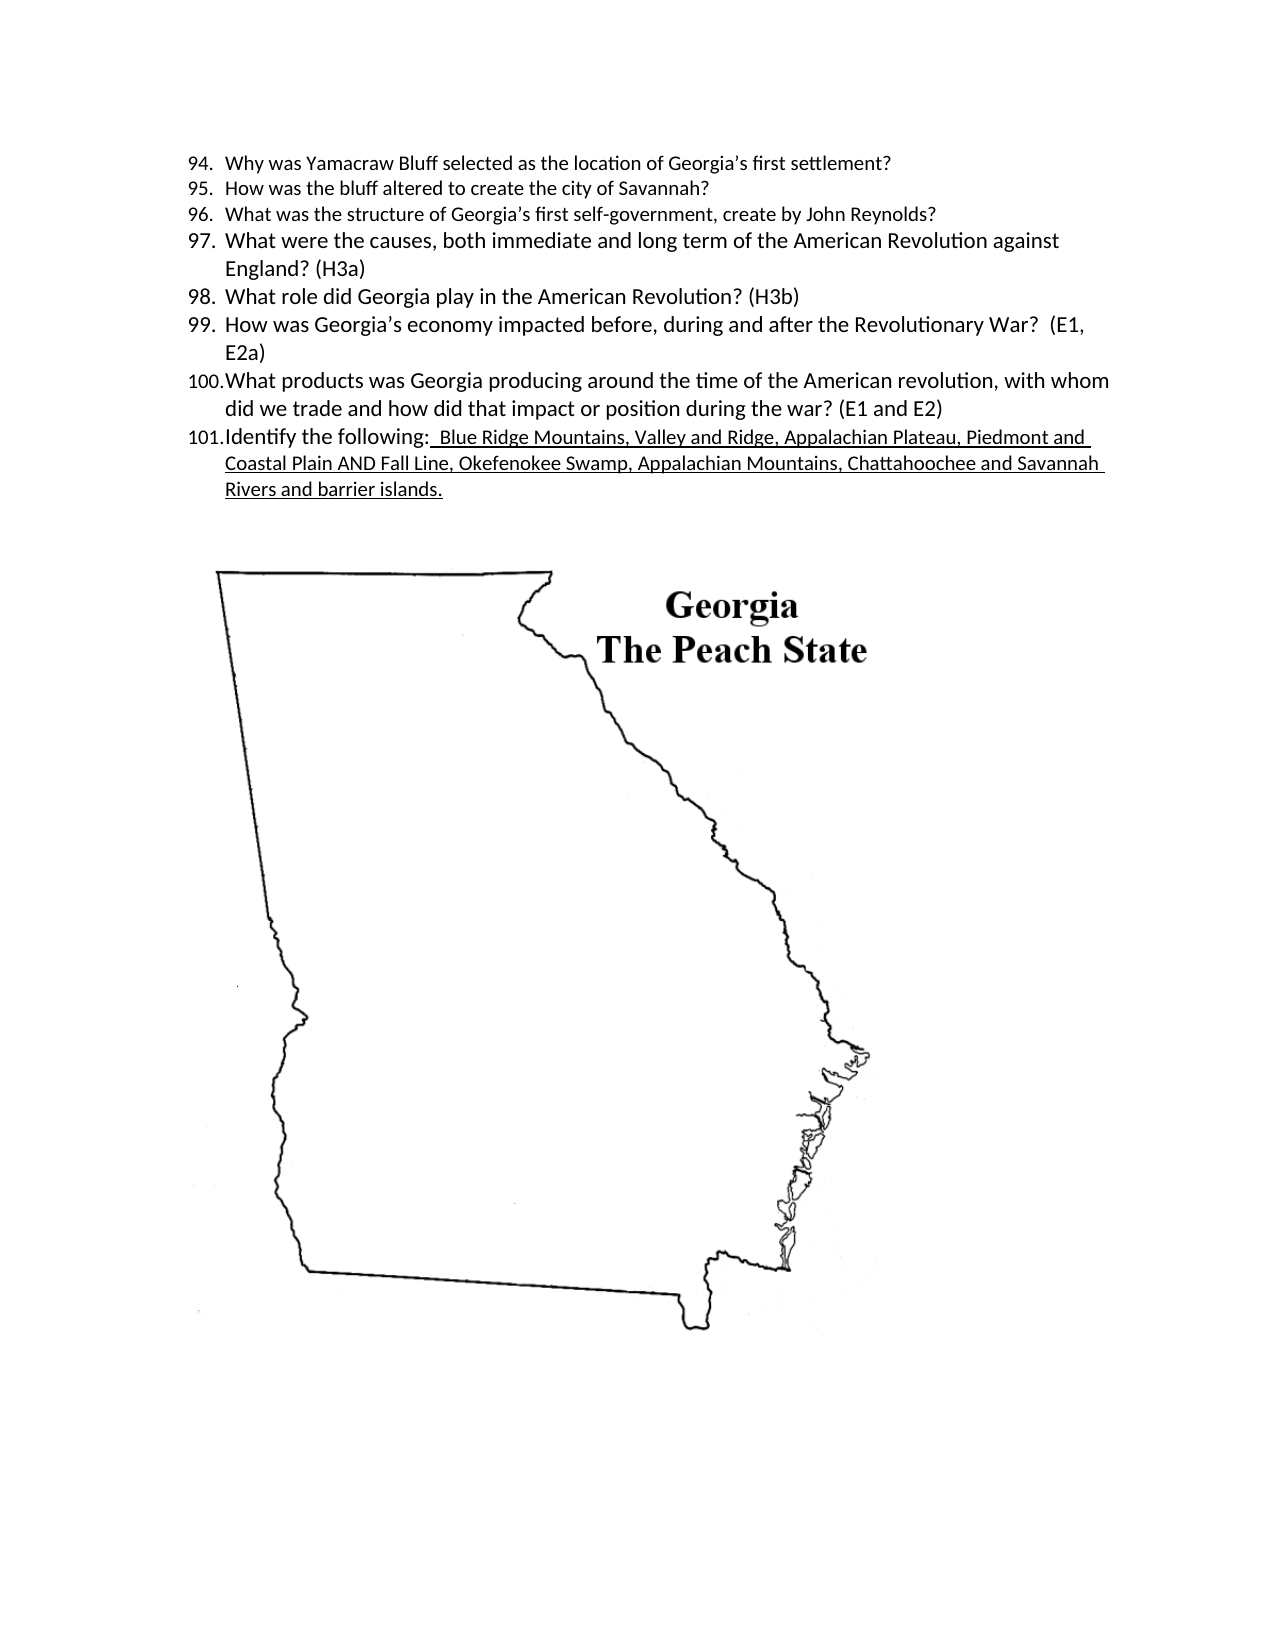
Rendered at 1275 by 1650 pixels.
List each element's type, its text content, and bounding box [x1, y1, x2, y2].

list How was Georgia’s economy impacted before, during and after the Revolutionary War? (E1, E2a) [187, 310, 1125, 366]
list Identify the following: Blue Ridge Mountains, Valley and Ridge, Appalachian Plateau, Piedmont and Coastal Plain AND Fall Line, Okefenokee Swamp, Appalachian Mountains, Chattahoochee and Savannah Rivers and barrier islands. [187, 422, 1125, 501]
list Why was Yamacraw Bluff selected as the location of Georgia’s first settlement? [187, 150, 1125, 175]
list How was the bluff altered to create the city of Savannah? [187, 175, 1125, 201]
list What were the causes, both immediate and long term of the American Revolution against England? (H3a) [187, 226, 1125, 282]
list What products was Georgia producing around the time of the American revolution, with whom did we trade and how did that impact or position during the war? (E1 and E2) [187, 366, 1125, 422]
list What role did Georgia play in the American Revolution? (H3b) [187, 282, 1125, 310]
list What was the structure of Georgia’s first self-government, create by John Reynolds? [187, 201, 1125, 226]
picture [187, 501, 889, 1458]
